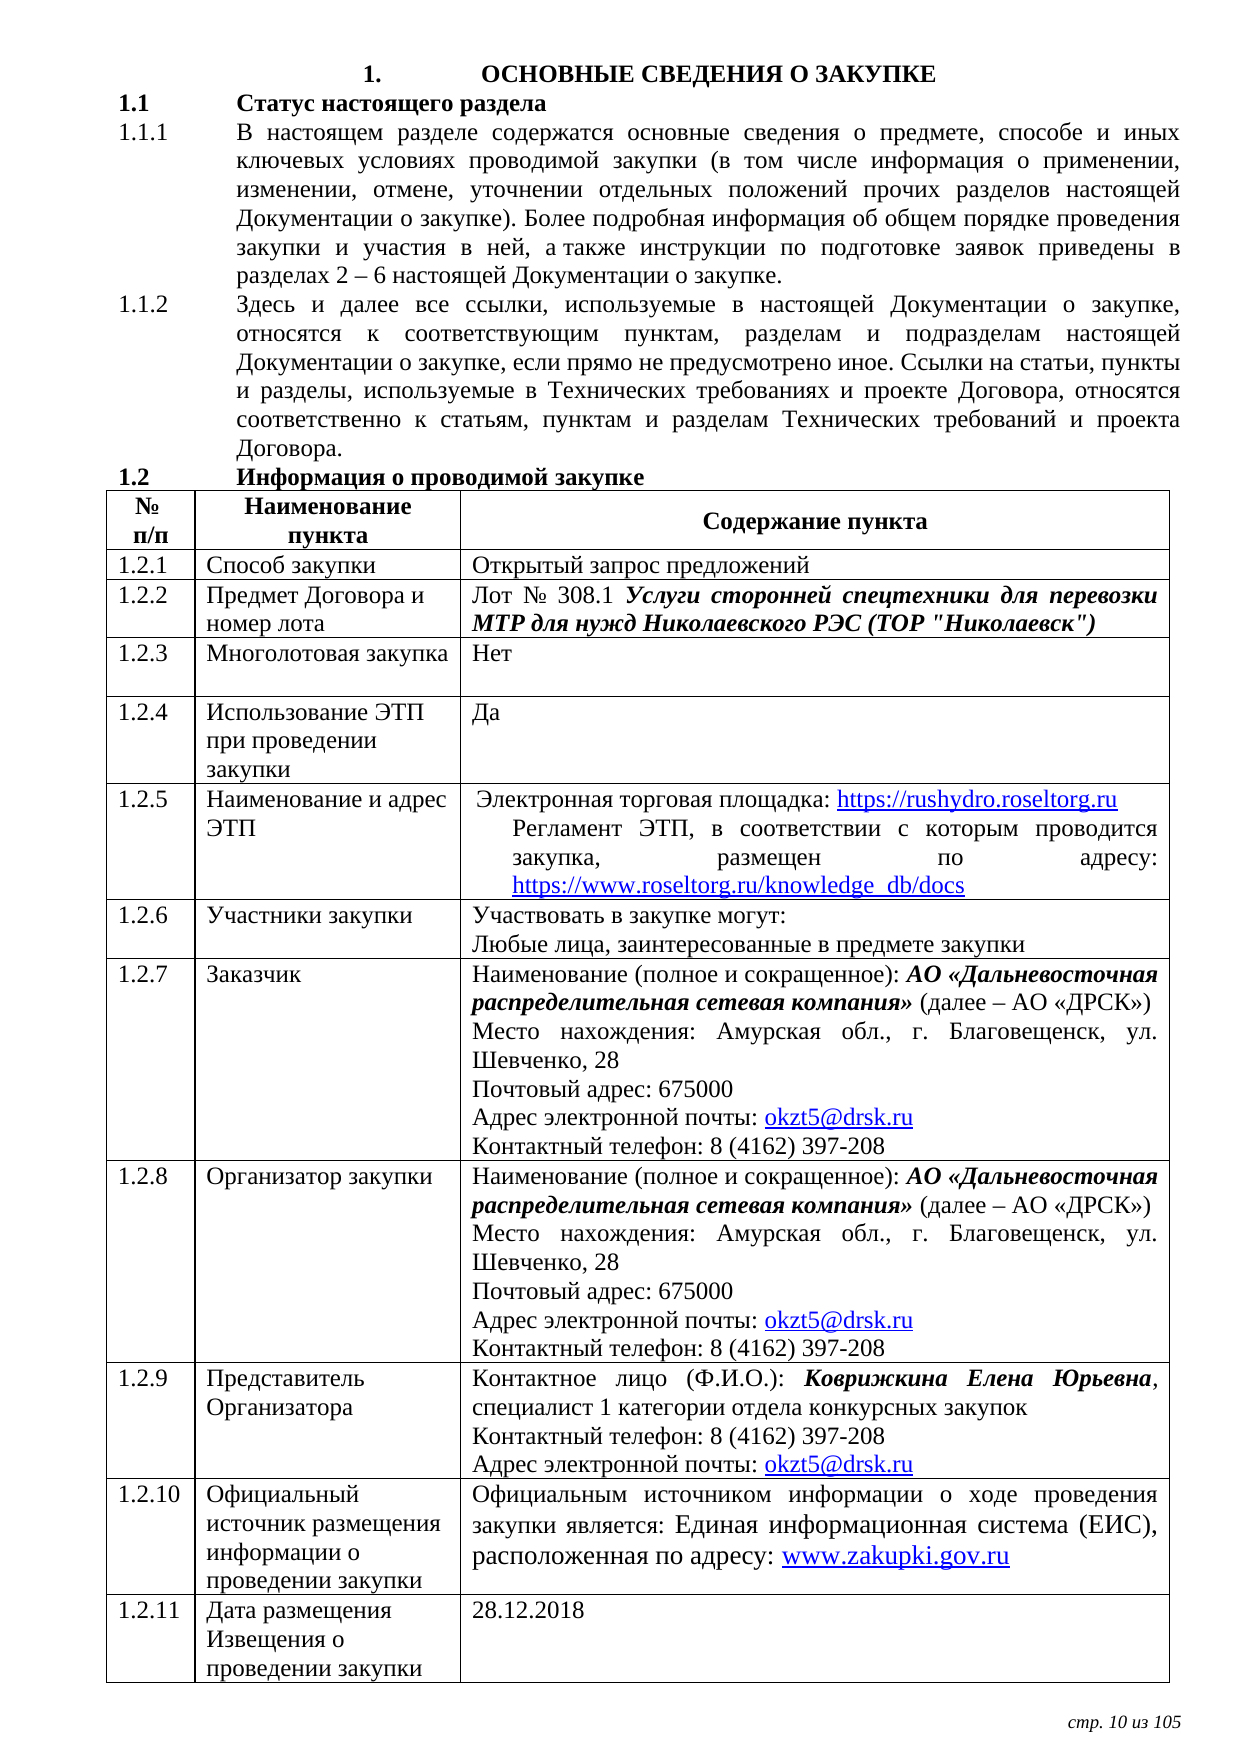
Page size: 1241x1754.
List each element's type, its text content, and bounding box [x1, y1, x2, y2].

subtitle Статус настоящего раздела [118, 88, 1181, 117]
subtitle ОСНОВНЫЕ СВЕДЕНИЯ О ЗАКУПКЕ [118, 59, 1181, 88]
table_cell Дата размещения Извещения о проведении закупки [196, 1595, 460, 1682]
table_cell Заказчик [196, 959, 460, 1160]
table_header № п/п [107, 491, 194, 549]
table_header Наименование пункта [196, 491, 460, 549]
table_cell Наименование (полное и сокращенное): АО «Дальневосточная распределительная сетевая компания» (далее – АО «ДРСК») Место нахождения: Амурская обл., г. Благовещенск, ул. Шевченко, 28 Почтовый адрес: 675000 Адрес электронной почты: okzt5@drsk.ru Контактный телефон: 8 (4162) 397-208 [461, 959, 1169, 1160]
table_cell Официальным источником информации о ходе проведения закупки является: Единая информационная система (ЕИС), расположенная по адресу: www.zakupki.gov.ru [461, 1479, 1169, 1594]
text Здесь и далее все ссылки, используемые в настоящей Документации о закупке, относятся к соответствующим пунктам, разделам и подразделам настоящей Документации о закупке, если прямо не предусмотрено иное. Ссылки на статьи, пункты и разделы, используемые в Технических требованиях и проекте Договора, относятся соответственно к статьям, пунктам и разделам Технических требований и проекта Договора. [118, 289, 1181, 462]
table_cell Наименование (полное и сокращенное): АО «Дальневосточная распределительная сетевая компания» (далее – АО «ДРСК») Место нахождения: Амурская обл., г. Благовещенск, ул. Шевченко, 28 Почтовый адрес: 675000 Адрес электронной почты: okzt5@drsk.ru Контактный телефон: 8 (4162) 397-208 [461, 1161, 1169, 1362]
table_cell [107, 1595, 194, 1682]
table_cell [107, 580, 194, 637]
table_cell 28.12.2018 [461, 1595, 1169, 1682]
list В настоящем разделе содержатся основные сведения о предмете, способе и иных ключевых условиях проводимой закупки (в том числе информация о применении, изменении, отмене, уточнении отдельных положений прочих разделов настоящей Документации о закупке). Более подробная информация об общем порядке проведения закупки и участия в ней, а также инструкции по подготовке заявок приведены в разделах 2 – 6 настоящей Документации о закупке. [118, 117, 1181, 289]
table_cell Организатор закупки [196, 1161, 460, 1362]
table_cell [107, 1479, 194, 1594]
table_cell Представитель Организатора [196, 1363, 460, 1478]
table_cell [107, 959, 194, 1160]
table_cell Открытый запрос предложений [461, 550, 1169, 579]
table_cell Способ закупки [196, 550, 460, 579]
table_cell [107, 1161, 194, 1362]
table_cell Нет [461, 638, 1169, 696]
table_cell [107, 784, 194, 899]
table_cell [107, 638, 194, 696]
table_cell Участвовать в закупке могут: Любые лица, заинтересованные в предмете закупки [461, 900, 1169, 958]
table_cell Лот № 308.1 Услуги сторонней спецтехники для перевозки МТР для нужд Николаевского РЭС (ТОР "Николаевск") [461, 580, 1169, 637]
table_cell Участники закупки [196, 900, 460, 958]
subtitle Информация о проводимой закупке [118, 462, 1181, 490]
table_cell Официальный источник размещения информации о проведении закупки [196, 1479, 460, 1594]
table_cell Да [461, 697, 1169, 783]
table_cell Электронная торговая площадка: https://rushydro.roseltorg.ru Регламент ЭТП, в соответствии с которым проводится закупка, размещен по адресу: https://www.roseltorg.ru/knowledge_db/docs [461, 784, 1169, 899]
table_cell Наименование и адрес ЭТП [196, 784, 460, 899]
table_cell [107, 1363, 194, 1478]
table_cell [107, 697, 194, 783]
table_cell Предмет Договора и номер лота [196, 580, 460, 637]
table_cell Контактное лицо (Ф.И.О.): Коврижкина Елена Юрьевна, специалист 1 категории отдела конкурсных закупок Контактный телефон: 8 (4162) 397-208 Адрес электронной почты: okzt5@drsk.ru [461, 1363, 1169, 1478]
table_cell Использование ЭТП при проведении закупки [196, 697, 460, 783]
table_header Содержание пункта [461, 491, 1169, 549]
table_cell [107, 900, 194, 958]
table_cell Многолотовая закупка [196, 638, 460, 696]
table_cell [107, 550, 194, 579]
